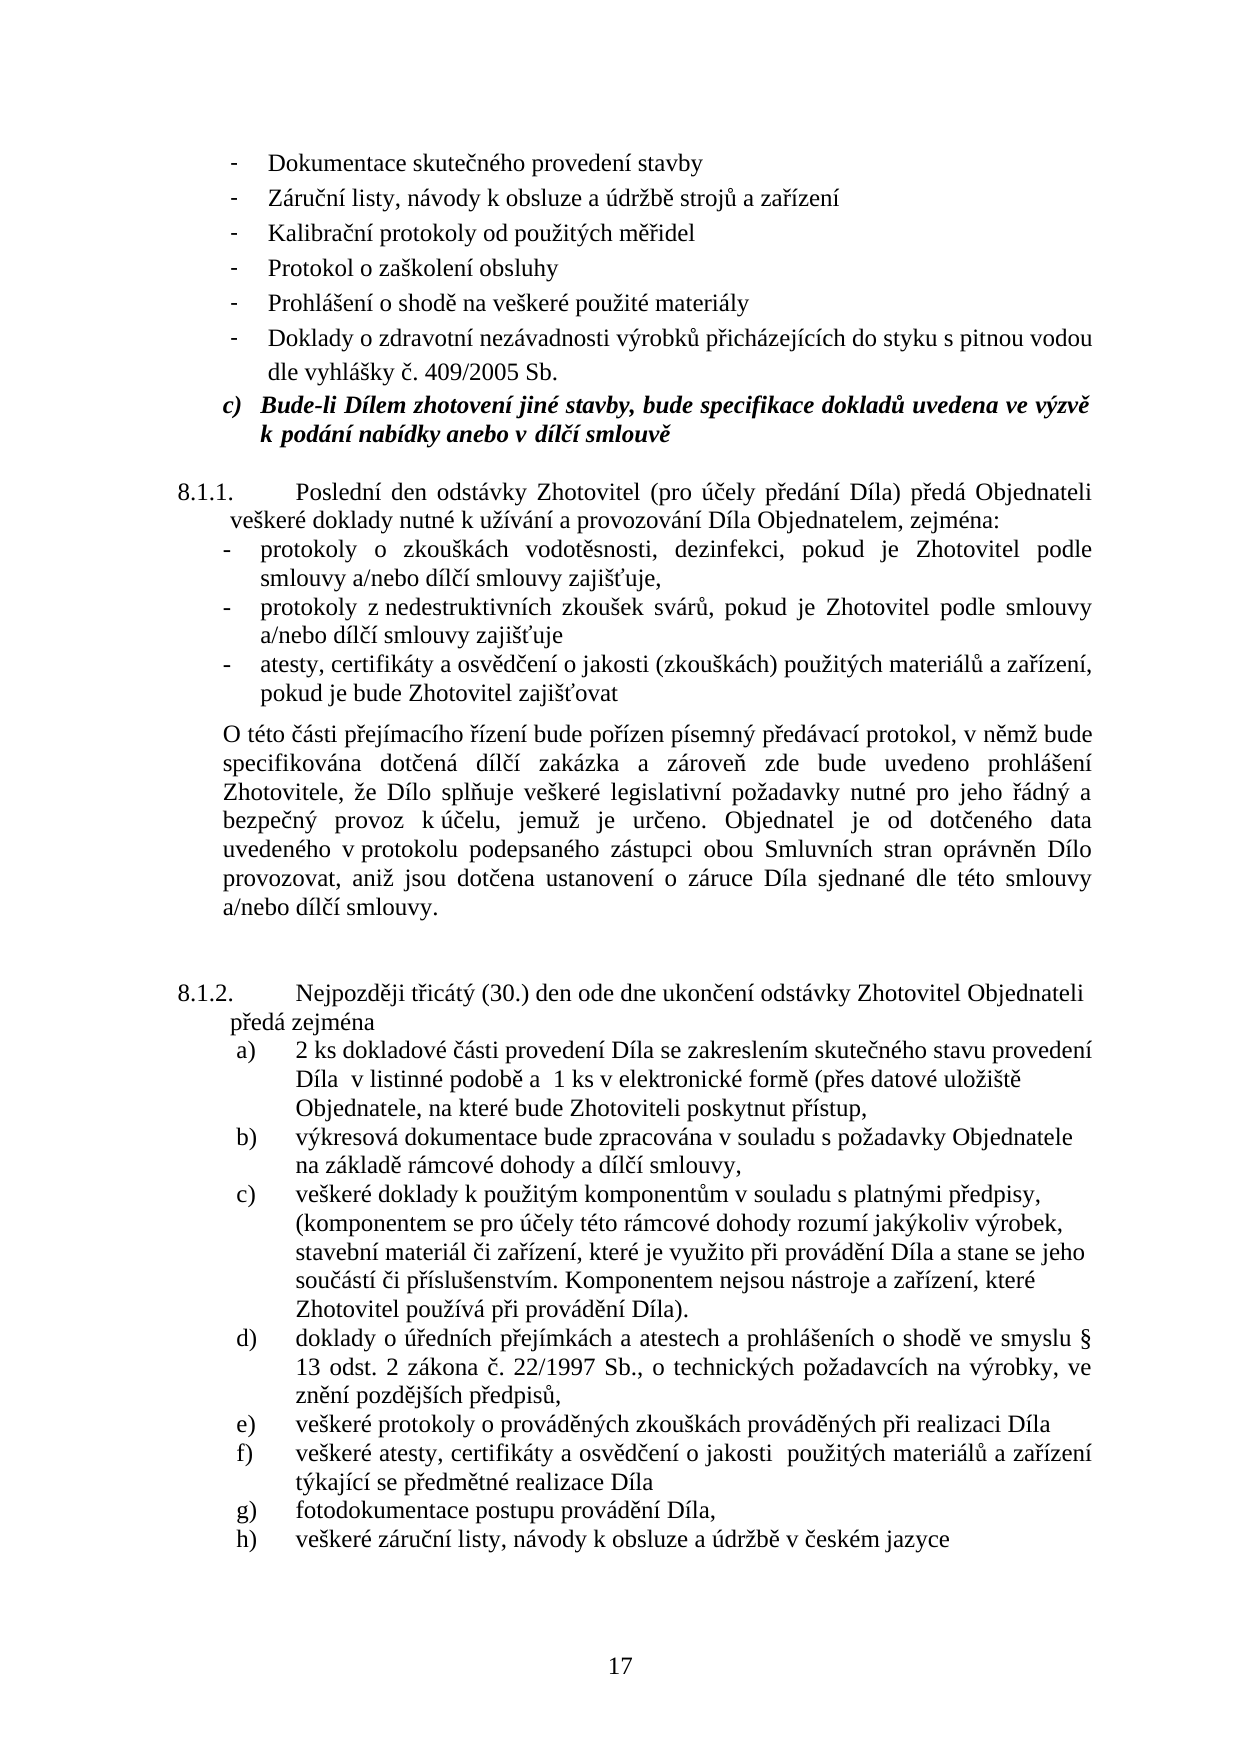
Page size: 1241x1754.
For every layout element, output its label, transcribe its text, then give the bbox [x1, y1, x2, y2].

text O této části přejímacího řízení bude pořízen písemný předávací protokol, v němž bude specifikována dotčená dílčí zakázka a zároveň zde bude uvedeno prohlášení Zhotovitele, že Dílo splňuje veškeré legislativní požadavky nutné pro jeho řádný a bezpečný provoz k účelu, jemuž je určeno. Objednatel je od dotčeného data uvedeného v protokolu podepsaného zástupci obou Smluvních stran oprávněn Dílo provozovat, aniž jsou dotčena ustanovení o záruce Díla sjednané dle této smlouvy a/nebo dílčí smlouvy. [223, 719, 1093, 920]
list veškeré doklady k použitým komponentům v souladu s platnými předpisy, (komponentem se pro účely této rámcové dohody rozumí jakýkoliv výrobek, stavební materiál či zařízení, které je využito při provádění Díla a stane se jeho součástí či příslušenstvím. Komponentem nejsou nástroje a zařízení, které Zhotovitel používá při provádění Díla). [236, 1179, 1093, 1323]
list veškeré protokoly o prováděných zkouškách prováděných při realizaci Díla [236, 1409, 1093, 1438]
list Protokol o zaškolení obsluhy [230, 253, 1093, 283]
list atesty, certifikáty a osvědčení o jakosti (zkouškách) použitých materiálů a zařízení, pokud je bude Zhotovitel zajišťovat [223, 649, 1093, 707]
list Kalibrační protokoly od použitých měřidel [230, 218, 1093, 248]
list výkresová dokumentace bude zpracována v souladu s požadavky Objednatele na základě rámcové dohody a dílčí smlouvy, [236, 1122, 1093, 1179]
list Prohlášení o shodě na veškeré použité materiály [230, 288, 1093, 318]
list 2 ks dokladové části provedení Díla se zakreslením skutečného stavu provedení Díla v listinné podobě a 1 ks v elektronické formě (přes datové uložiště Objednatele, na které bude Zhotoviteli poskytnut přístup, [236, 1035, 1093, 1122]
list protokoly o zkouškách vodotěsnosti, dezinfekci, pokud je Zhotovitel podle smlouvy a/nebo dílčí smlouvy zajišťuje, [223, 534, 1093, 592]
list fotodokumentace postupu provádění Díla, [236, 1495, 1093, 1524]
list Bude-li Dílem zhotovení jiné stavby, bude specifikace dokladů uvedena ve výzvě k podání nabídky anebo v dílčí smlouvě [223, 390, 1093, 448]
list Dokumentace skutečného provedení stavby [230, 148, 1093, 178]
list veškeré záruční listy, návody k obsluze a údržbě v českém jazyce [236, 1524, 1093, 1553]
list Doklady o zdravotní nezávadnosti výrobků přicházejících do styku s pitnou vodou dle vyhlášky č. 409/2005 Sb. [230, 323, 1093, 386]
list doklady o úředních přejímkách a atestech a prohlášeních o shodě ve smyslu § 13 odst. 2 zákona č. 22/1997 Sb., o technických požadavcích na výrobky, ve znění pozdějších předpisů, [236, 1323, 1093, 1409]
list protokoly z nedestruktivních zkoušek svárů, pokud je Zhotovitel podle smlouvy a/nebo dílčí smlouvy zajišťuje [223, 592, 1093, 649]
list Záruční listy, návody k obsluze a údržbě strojů a zařízení [230, 183, 1093, 213]
list Nejpozději třicátý (30.) den ode dne ukončení odstávky Zhotovitel Objednateli předá zejména [177, 978, 1093, 1035]
list veškeré atesty, certifikáty a osvědčení o jakosti použitých materiálů a zařízení týkající se předmětné realizace Díla [236, 1438, 1093, 1495]
list Poslední den odstávky Zhotovitel (pro účely předání Díla) předá Objednateli veškeré doklady nutné k užívání a provozování Díla Objednatelem, zejména: [177, 477, 1093, 534]
